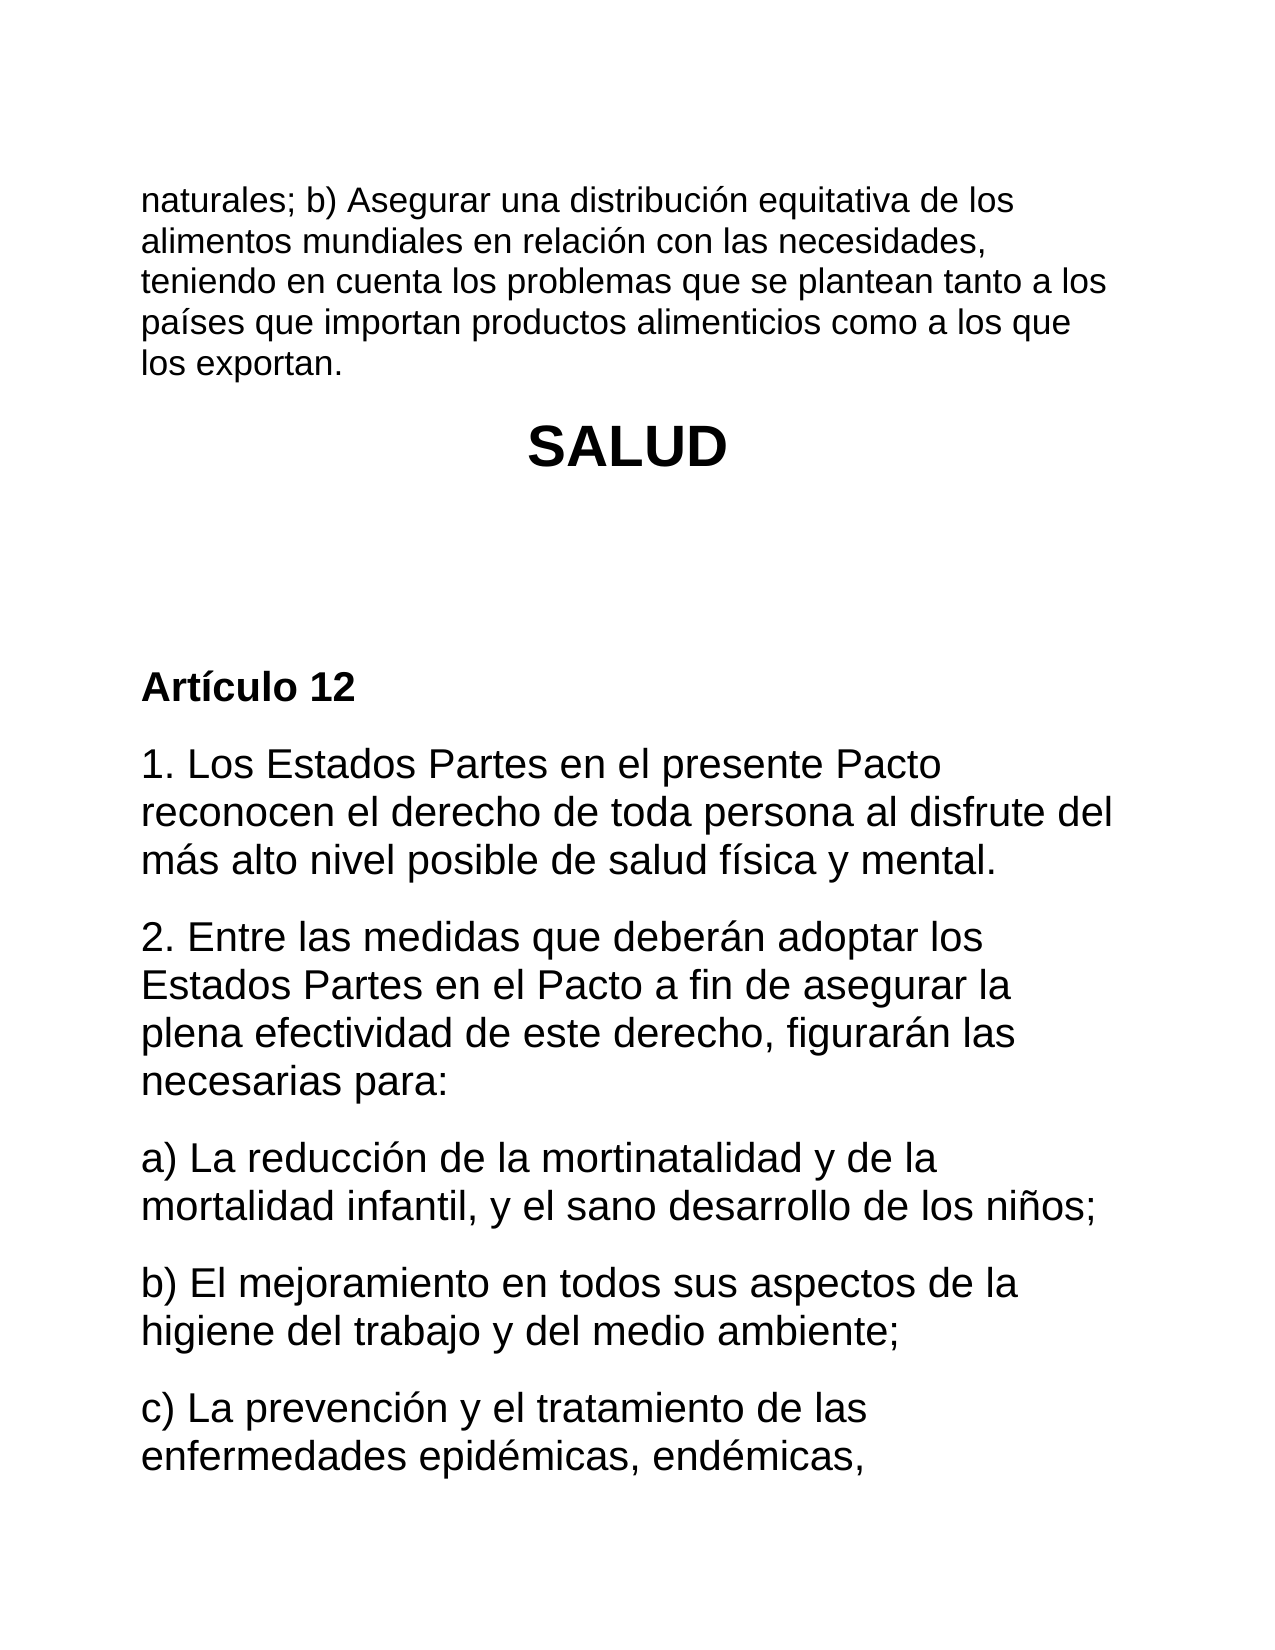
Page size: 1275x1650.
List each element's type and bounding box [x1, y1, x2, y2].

table_header [141, 150, 1116, 1479]
